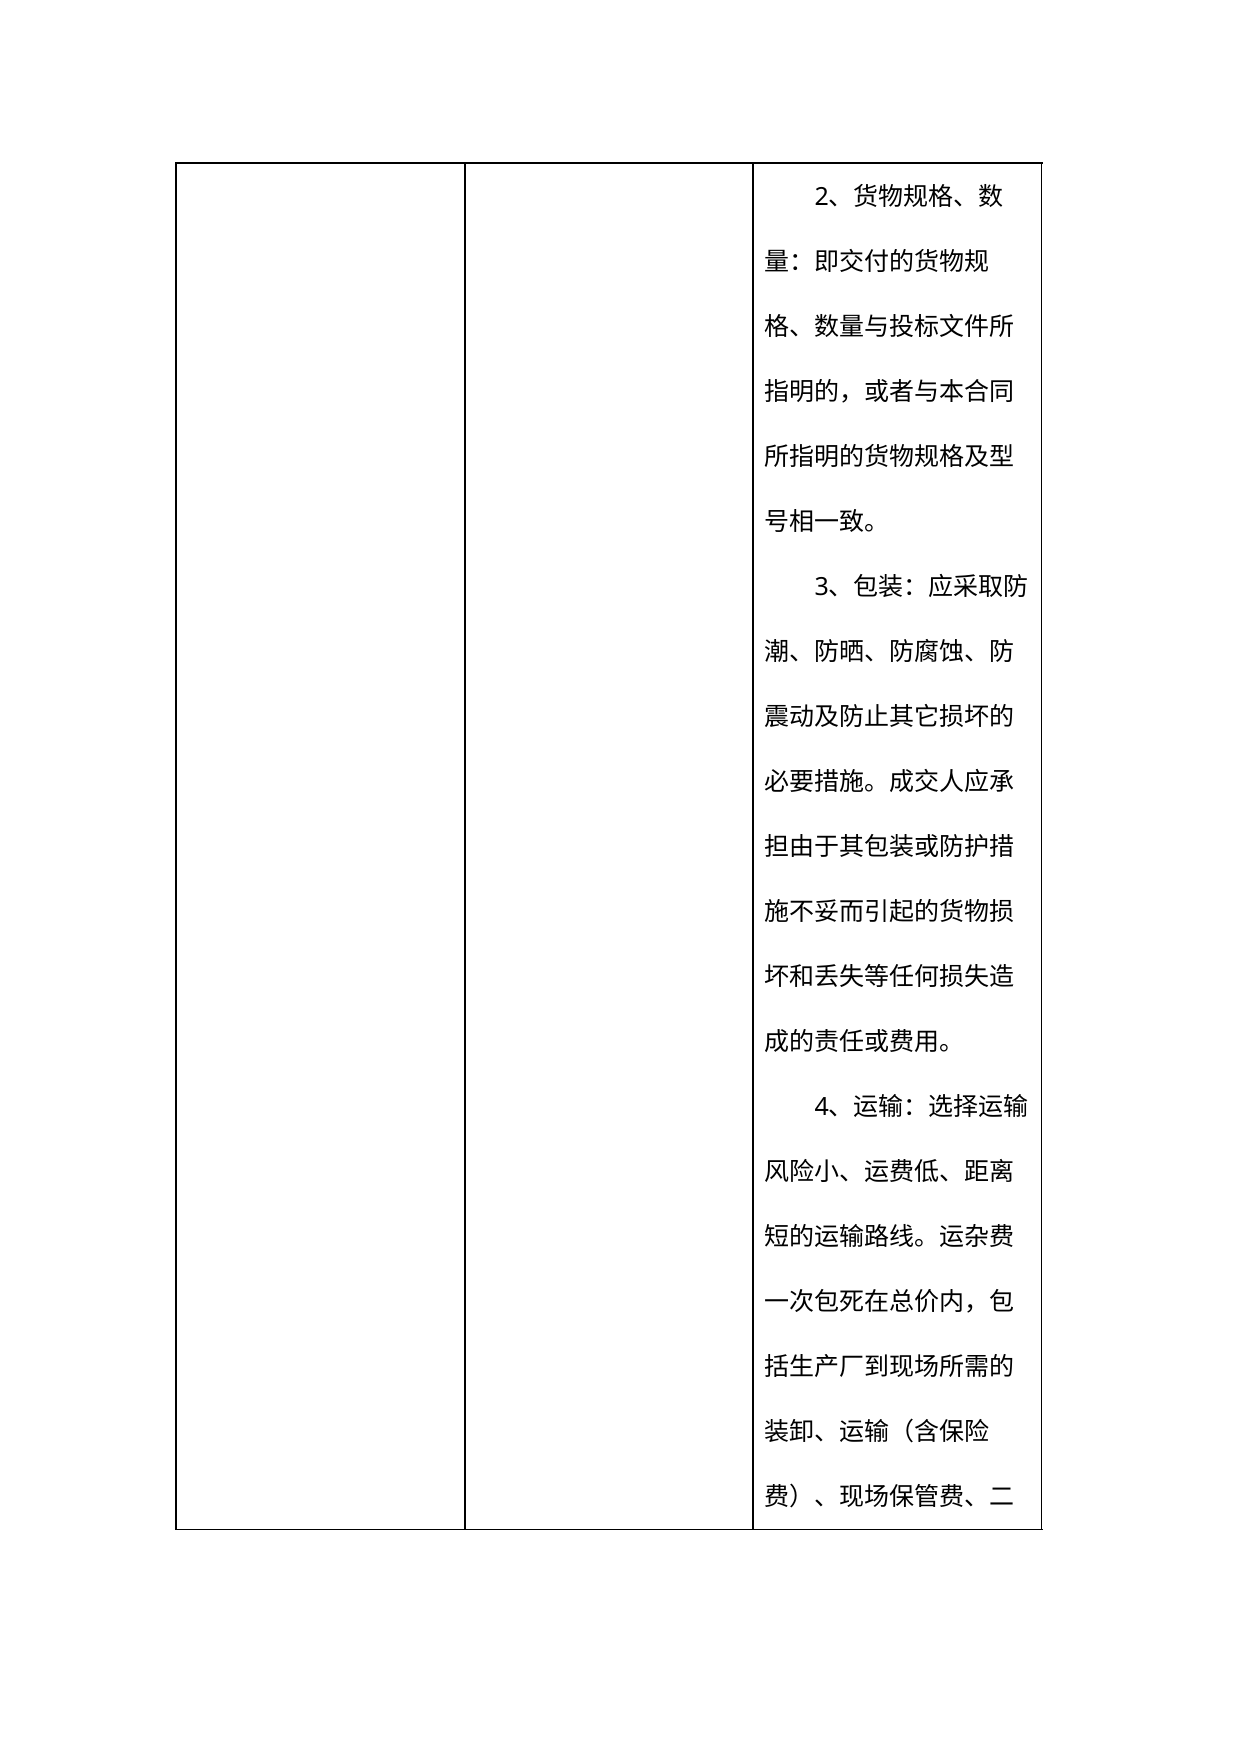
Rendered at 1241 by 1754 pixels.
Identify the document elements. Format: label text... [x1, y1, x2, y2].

table_cell 4 [177, 164, 464, 1528]
table_cell [466, 164, 752, 1528]
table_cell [754, 164, 1041, 1528]
